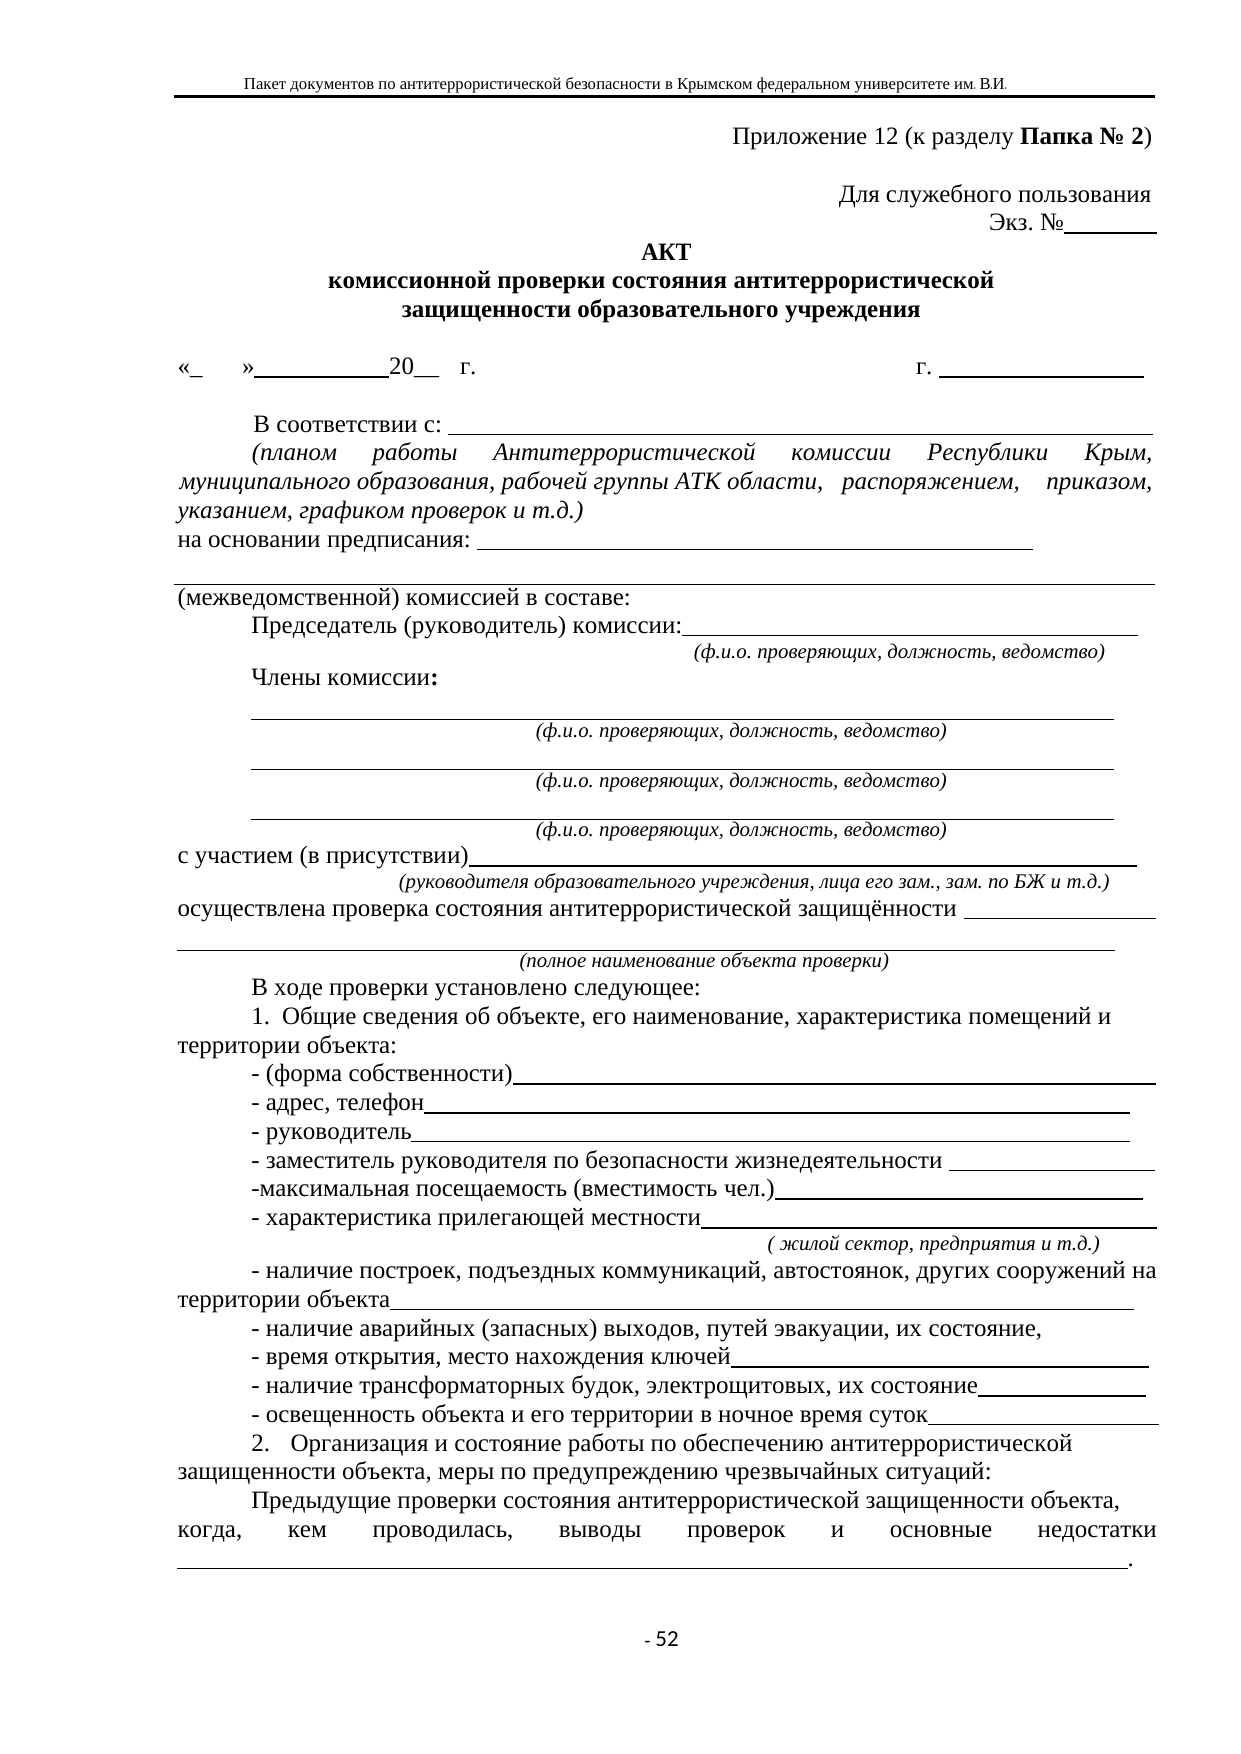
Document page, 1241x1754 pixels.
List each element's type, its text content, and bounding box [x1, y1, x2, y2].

text (ф.и.о. проверяющих, должность, ведомство) [536, 817, 1137, 841]
text Экз. № [989, 207, 1169, 236]
text (полное наименование объекта проверки) [519, 948, 1137, 972]
list адрес, телефон [251, 1087, 1169, 1116]
list время открытия, место нахождения ключей [251, 1341, 1169, 1370]
text Председатель (руководитель) комиссии: [251, 610, 1137, 639]
text осуществлена проверка состояния антитеррористической защищённости [177, 893, 1137, 922]
text «_ » 20__ г. г. [160, 351, 1161, 380]
text Предыдущие проверки состояния антитеррористической защищенности объекта, когда, кем проводилась, выводы проверок и основные недостатки [177, 1485, 1157, 1543]
text -максимальная посещаемость (вместимость чел.) [251, 1173, 1137, 1202]
text (ф.и.о. проверяющих, должность, ведомство) [536, 767, 1137, 791]
list освещенность объекта и его территории в ночное время суток [251, 1399, 1169, 1428]
text Приложение 12 (к разделу Папка № 2) [732, 121, 1169, 150]
list заместитель руководителя по безопасности жизнедеятельности [251, 1145, 1169, 1173]
text (ф.и.о. проверяющих, должность, ведомство) [536, 717, 1137, 741]
list характеристика прилегающей местности [251, 1202, 1169, 1231]
text ( жилой сектор, предприятия и т.д.) [767, 1231, 1137, 1255]
list Организация и состояние работы по обеспечению антитеррористической защищенности объекта, меры по предупреждению чрезвычайных ситуаций: [177, 1428, 1157, 1485]
text В соответствии с: (планом работы Антитеррористической комиссии Республики Крым, муниципального образования, рабочей группы АТК области, распоряжением, приказом, [177, 409, 1152, 495]
text (межведомственной) комиссией в составе: [177, 582, 1137, 610]
text (руководителя образовательного учреждения, лица его зам., зам. по БЖ и т.д.) [398, 869, 1137, 893]
text . [177, 1543, 1169, 1571]
text комиссионной проверки состояния антитеррористической защищенности образовательного учреждения [292, 265, 1030, 323]
text на основании предписания: [177, 524, 1137, 552]
list Общие сведения об объекте, его наименование, характеристика помещений и территории объекта: [177, 1001, 1157, 1058]
text указанием, графиком проверок и т.д.) [177, 495, 1137, 524]
list наличие построек, подъездных коммуникаций, автостоянок, других сооружений на территории объекта [177, 1255, 1157, 1313]
text Члены комиссии: [251, 663, 1137, 692]
text с участием (в присутствии) [177, 841, 1137, 869]
text (ф.и.о. проверяющих, должность, ведомство) [694, 639, 1137, 663]
list наличие трансформаторных будок, электрощитовых, их состояние [251, 1370, 1169, 1399]
text АКТ [160, 237, 691, 265]
text В ходе проверки установлено следующее: [251, 972, 1137, 1001]
text Для служебного пользования [838, 179, 1169, 207]
list (форма собственности) [251, 1058, 1169, 1087]
list руководитель [251, 1116, 1169, 1145]
list наличие аварийных (запасных) выходов, путей эвакуации, их состояние, [251, 1313, 1169, 1341]
